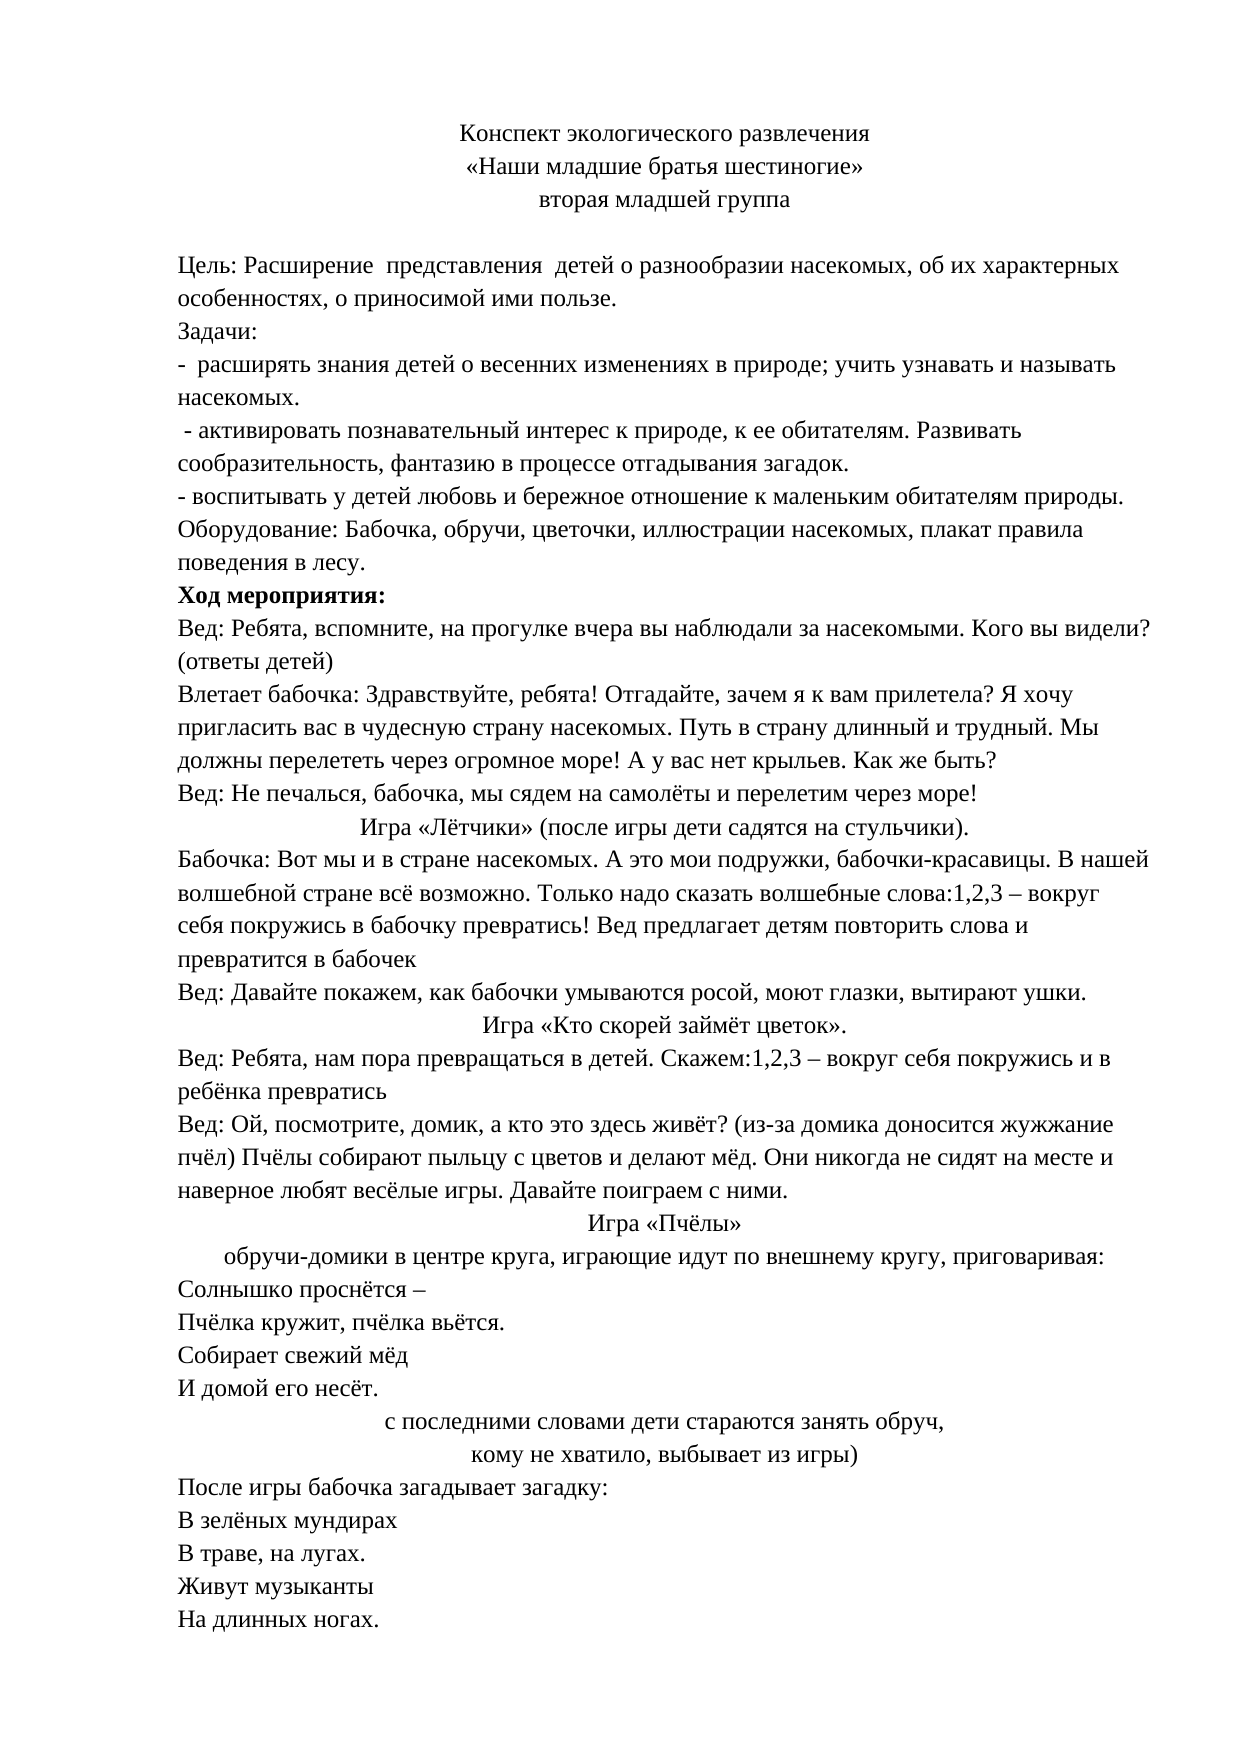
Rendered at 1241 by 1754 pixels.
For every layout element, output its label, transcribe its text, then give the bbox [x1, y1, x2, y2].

text Собирает свежий мёд [177, 1340, 1152, 1369]
text обручи-домики в центре круга, играющие идут по внешнему кругу, приговаривая: [177, 1241, 1152, 1269]
text Солнышко проснётся – [177, 1274, 1152, 1303]
text Задачи: [177, 316, 1152, 345]
text Пчёлка кружит, пчёлка вьётся. [177, 1307, 1152, 1336]
text Игра «Лётчики» (после игры дети садятся на стульчики). [177, 812, 1152, 840]
text - расширять знания детей о весенних изменениях в природе; учить узнавать и называть насекомых. [177, 349, 1152, 411]
text «Наши младшие братья шестиногие» [177, 151, 1152, 180]
text В зелёных мундирах [177, 1505, 1152, 1534]
text вторая младшей группа [177, 184, 1152, 213]
text - воспитывать у детей любовь и бережное отношение к маленьким обитателям природы. [177, 481, 1152, 510]
text Вед: Ребята, вспомните, на прогулке вчера вы наблюдали за насекомыми. Кого вы видели? (ответы детей) [177, 613, 1152, 675]
text На длинных ногах. [177, 1604, 1152, 1633]
text Вед: Не печалься, бабочка, мы сядем на самолёты и перелетим через море! [177, 778, 1152, 807]
text И домой его несёт. [177, 1373, 1152, 1402]
text Ход мероприятия: [177, 580, 1152, 609]
text Игра «Пчёлы» [177, 1208, 1152, 1237]
text Конспект экологического развлечения [177, 118, 1152, 147]
text Цель: Расширение представления детей о разнообразии насекомых, об их характерных особенностях, о приносимой ими пользе. [177, 250, 1152, 312]
text Бабочка: Вот мы и в стране насекомых. А это мои подружки, бабочки-красавицы. В нашей волшебной стране всё возможно. Только надо сказать волшебные слова:1,2,3 – вокруг себя покружись в бабочку превратись! Вед предлагает детям повторить слова и превратится в бабочек [177, 844, 1152, 972]
text Вед: Ой, посмотрите, домик, а кто это здесь живёт? (из-за домика доносится жужжание пчёл) Пчёлы собирают пыльцу с цветов и делают мёд. Они никогда не сидят на месте и наверное любят весёлые игры. Давайте поиграем с ними. [177, 1109, 1152, 1203]
text Вед: Давайте покажем, как бабочки умываются росой, моют глазки, вытирают ушки. [177, 977, 1152, 1005]
text кому не хватило, выбывает из игры) [177, 1439, 1152, 1468]
text В траве, на лугах. [177, 1538, 1152, 1567]
text с последними словами дети стараются занять обруч, [177, 1406, 1152, 1435]
text Влетает бабочка: Здравствуйте, ребята! Отгадайте, зачем я к вам прилетела? Я хочу пригласить вас в чудесную страну насекомых. Путь в страну длинный и трудный. Мы должны перелететь через огромное море! А у вас нет крыльев. Как же быть? [177, 679, 1152, 774]
text Вед: Ребята, нам пора превращаться в детей. Скажем:1,2,3 – вокруг себя покружись и в ребёнка превратись [177, 1043, 1152, 1104]
text Игра «Кто скорей займёт цветок». [177, 1010, 1152, 1038]
text После игры бабочка загадывает загадку: [177, 1472, 1152, 1501]
text Оборудование: Бабочка, обручи, цветочки, иллюстрации насекомых, плакат правила поведения в лесу. [177, 514, 1152, 576]
text Живут музыканты [177, 1571, 1152, 1600]
text - активировать познавательный интерес к природе, к ее обитателям. Развивать сообразительность, фантазию в процессе отгадывания загадок. [177, 415, 1152, 477]
